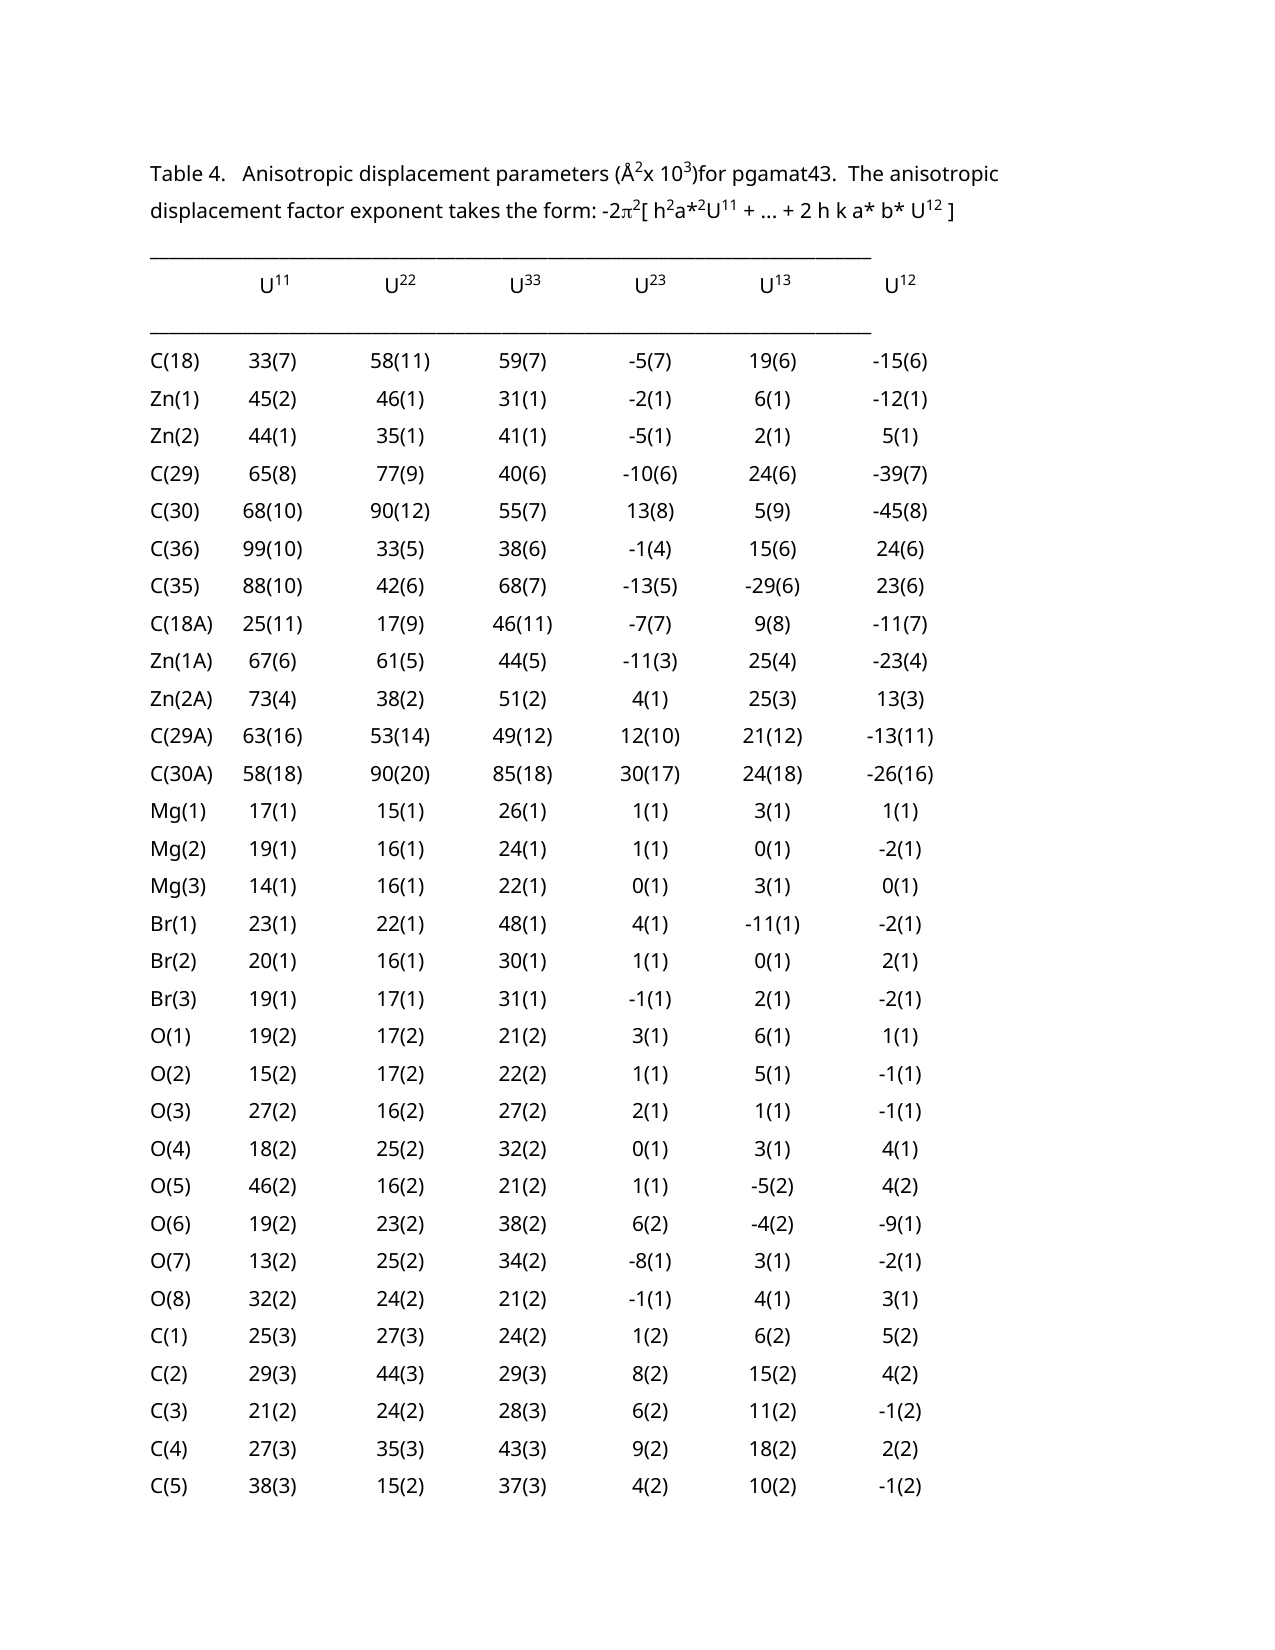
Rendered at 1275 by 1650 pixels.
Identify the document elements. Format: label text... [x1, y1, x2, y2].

text C(29) 65(8) 77(9) 40(6) -10(6) 24(6) -39(7) [150, 450, 1125, 487]
text O(4) 18(2) 25(2) 32(2) 0(1) 3(1) 4(1) [150, 1125, 1125, 1162]
text C(18A) 25(11) 17(9) 46(11) -7(7) 9(8) -11(7) [150, 600, 1125, 637]
text O(2) 15(2) 17(2) 22(2) 1(1) 5(1) -1(1) [150, 1050, 1125, 1087]
text Mg(1) 17(1) 15(1) 26(1) 1(1) 3(1) 1(1) [150, 787, 1125, 825]
text Mg(3) 14(1) 16(1) 22(1) 0(1) 3(1) 0(1) [150, 862, 1125, 900]
text O(7) 13(2) 25(2) 34(2) -8(1) 3(1) -2(1) [150, 1237, 1125, 1275]
text Table 4. Anisotropic displacement parameters (Å2x 103)for pgamat43. The anisotropic [150, 150, 1125, 187]
text C(30A) 58(18) 90(20) 85(18) 30(17) 24(18) -26(16) [150, 750, 1125, 787]
text ______________________________________________________________________________ [150, 300, 1125, 337]
text O(8) 32(2) 24(2) 21(2) -1(1) 4(1) 3(1) [150, 1275, 1125, 1312]
text Mg(2) 19(1) 16(1) 24(1) 1(1) 0(1) -2(1) [150, 825, 1125, 862]
text O(5) 46(2) 16(2) 21(2) 1(1) -5(2) 4(2) [150, 1162, 1125, 1200]
text Zn(1A) 67(6) 61(5) 44(5) -11(3) 25(4) -23(4) [150, 637, 1125, 675]
text Br(2) 20(1) 16(1) 30(1) 1(1) 0(1) 2(1) [150, 937, 1125, 975]
text C(2) 29(3) 44(3) 29(3) 8(2) 15(2) 4(2) [150, 1350, 1125, 1387]
text Zn(2) 44(1) 35(1) 41(1) -5(1) 2(1) 5(1) [150, 412, 1125, 450]
text C(5) 38(3) 15(2) 37(3) 4(2) 10(2) -1(2) [150, 1462, 1125, 1500]
text Zn(1) 45(2) 46(1) 31(1) -2(1) 6(1) -12(1) [150, 375, 1125, 412]
text O(3) 27(2) 16(2) 27(2) 2(1) 1(1) -1(1) [150, 1087, 1125, 1125]
text O(1) 19(2) 17(2) 21(2) 3(1) 6(1) 1(1) [150, 1012, 1125, 1050]
text O(6) 19(2) 23(2) 38(2) 6(2) -4(2) -9(1) [150, 1200, 1125, 1237]
text Br(1) 23(1) 22(1) 48(1) 4(1) -11(1) -2(1) [150, 900, 1125, 937]
text U11 U22 U33 U23 U13 U12 [150, 262, 1125, 300]
text C(29A) 63(16) 53(14) 49(12) 12(10) 21(12) -13(11) [150, 712, 1125, 750]
text C(1) 25(3) 27(3) 24(2) 1(2) 6(2) 5(2) [150, 1312, 1125, 1350]
text Br(3) 19(1) 17(1) 31(1) -1(1) 2(1) -2(1) [150, 975, 1125, 1012]
text C(36) 99(10) 33(5) 38(6) -1(4) 15(6) 24(6) [150, 525, 1125, 562]
text ______________________________________________________________________________ [150, 225, 1125, 262]
text C(18) 33(7) 58(11) 59(7) -5(7) 19(6) -15(6) [150, 337, 1125, 375]
text Zn(2A) 73(4) 38(2) 51(2) 4(1) 25(3) 13(3) [150, 675, 1125, 712]
text displacement factor exponent takes the form: -22[ h2a*2U11 + ... + 2 h k a* b* U12 ] [150, 187, 1125, 225]
text C(4) 27(3) 35(3) 43(3) 9(2) 18(2) 2(2) [150, 1425, 1125, 1462]
text C(35) 88(10) 42(6) 68(7) -13(5) -29(6) 23(6) [150, 562, 1125, 600]
text C(3) 21(2) 24(2) 28(3) 6(2) 11(2) -1(2) [150, 1387, 1125, 1425]
text C(30) 68(10) 90(12) 55(7) 13(8) 5(9) -45(8) [150, 487, 1125, 525]
